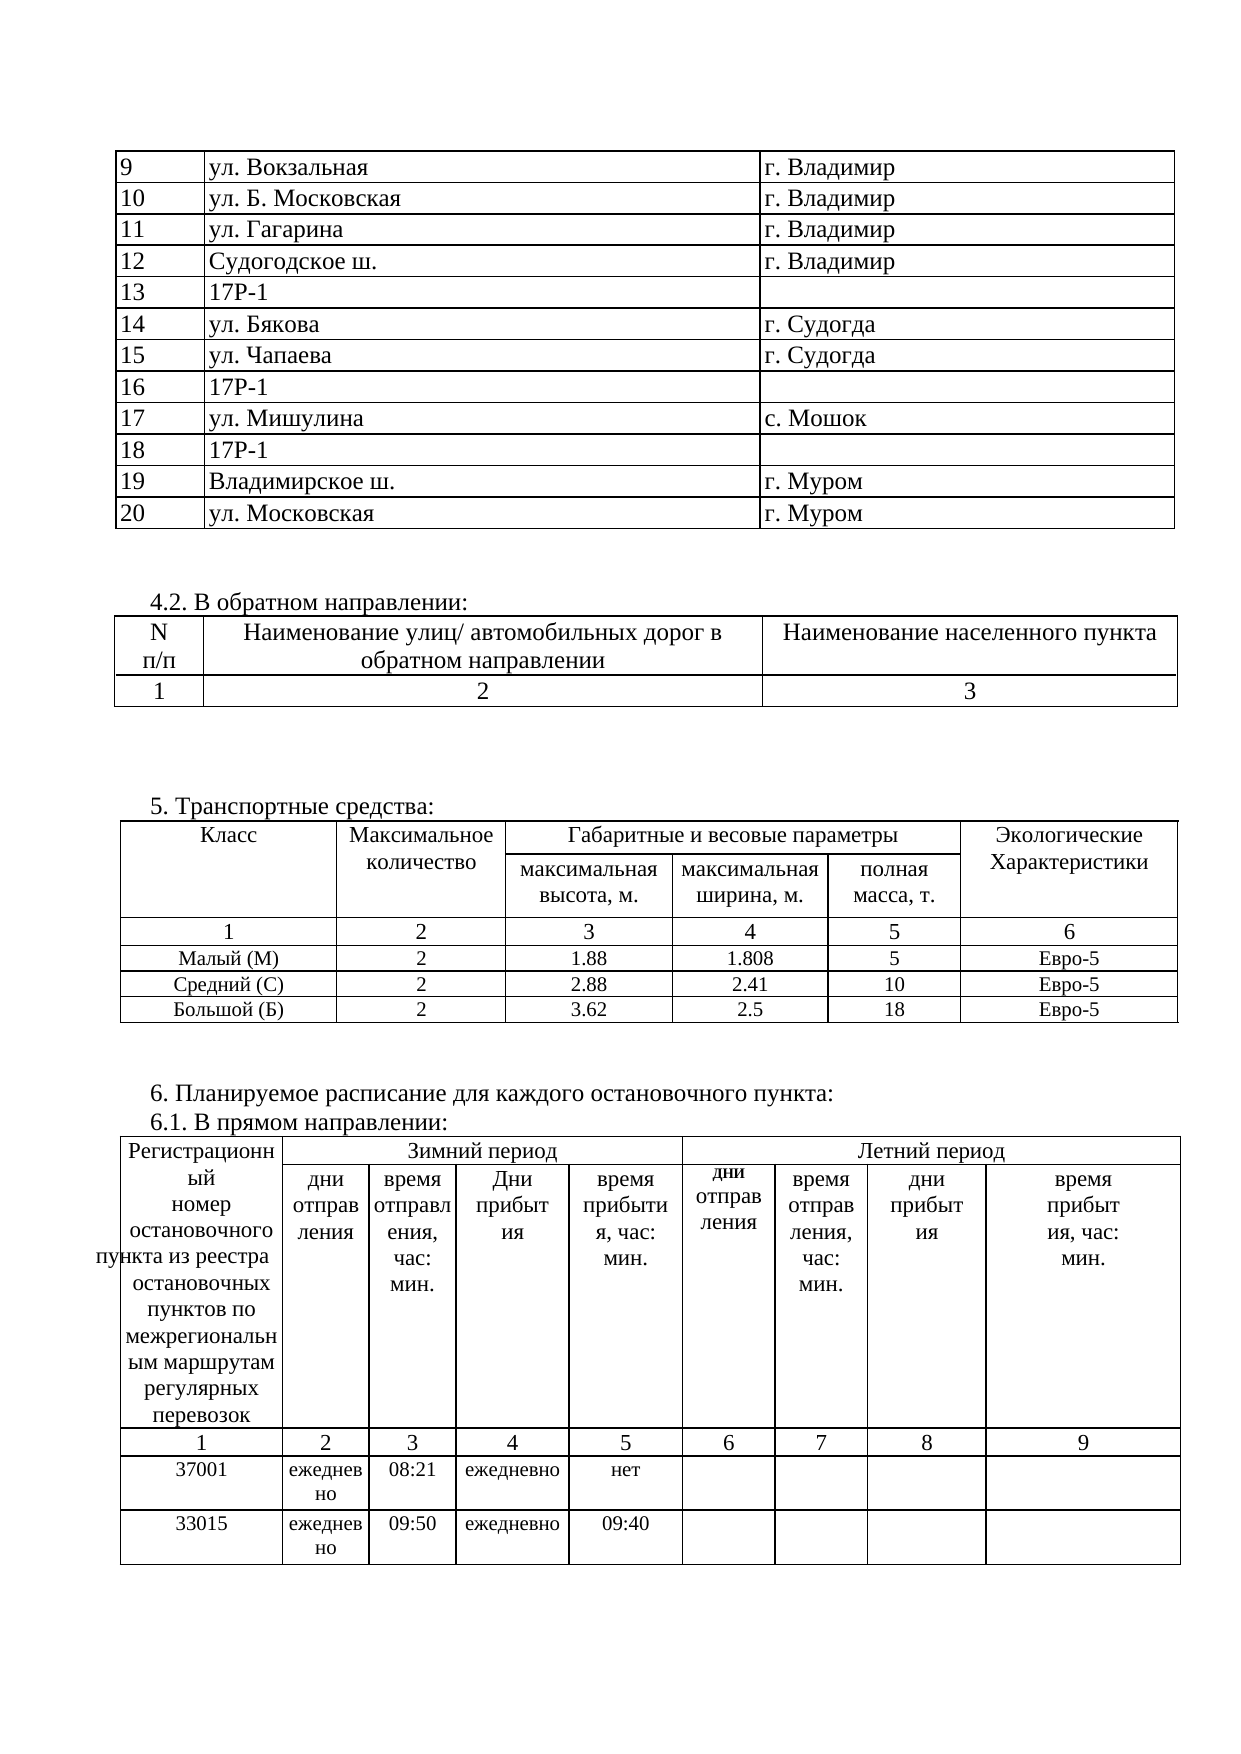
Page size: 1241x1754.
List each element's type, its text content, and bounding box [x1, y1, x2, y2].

table_cell 7 [776, 1429, 867, 1455]
table_cell г. Судогда [761, 309, 1174, 339]
table_header Зимний период [283, 1137, 682, 1163]
table_cell 9 [987, 1429, 1180, 1455]
table_cell г. Судогда [761, 340, 1174, 370]
text 5. Транспортные средства: [150, 791, 1090, 820]
table_cell г. Муром [761, 466, 1174, 496]
table_cell 6 [961, 918, 1177, 944]
table_cell [683, 1457, 774, 1509]
table_cell г. Владимир [761, 152, 1174, 181]
table_cell 10 [829, 972, 960, 996]
table_cell 2.88 [506, 972, 672, 996]
table_cell 8 [868, 1429, 985, 1455]
table_cell 6 [683, 1429, 774, 1455]
table_cell [761, 277, 1174, 307]
table_header Летний период [683, 1137, 1180, 1163]
table_cell ежедневно [457, 1457, 568, 1509]
table_cell ежедневно [457, 1511, 568, 1564]
table_cell 1.808 [673, 946, 827, 970]
table_cell 17 [117, 403, 204, 433]
table_cell 12 [117, 246, 204, 276]
table_cell 3 [506, 918, 672, 944]
text 6. Планируемое расписание для каждого остановочного пункта: [150, 1078, 1090, 1107]
table_header Габаритные и весовые параметры [506, 822, 960, 853]
table_cell [683, 1511, 774, 1564]
table_header Класс [121, 822, 336, 917]
table_cell 2 [337, 918, 505, 944]
table_cell Судогодское ш. [205, 246, 759, 276]
table_cell Владимирское ш. [205, 466, 759, 496]
table_cell 9 [117, 152, 204, 181]
table_cell ул. Вокзальная [205, 152, 759, 181]
table_cell ул. Б. Московская [205, 183, 759, 213]
table_cell Евро-5 [961, 946, 1177, 970]
table_header Экологические Характеристики [961, 822, 1177, 917]
table_cell 2 [204, 676, 762, 706]
table_cell 18 [829, 997, 960, 1021]
table_cell Средний (С) [121, 972, 336, 996]
table_cell ул. Московская [205, 498, 759, 527]
table_cell 2.41 [673, 972, 827, 996]
table_cell [776, 1457, 867, 1509]
table_cell полная масса, т. [829, 855, 960, 917]
table_cell максимальная высота, м. [506, 855, 672, 917]
table_cell 10 [117, 183, 204, 213]
table_cell Евро-5 [961, 997, 1177, 1021]
table_cell 4 [673, 918, 827, 944]
table_cell 15 [117, 340, 204, 370]
table_cell 2.5 [673, 997, 827, 1021]
table_cell 37001 [121, 1457, 282, 1509]
table_cell время отправ ления, час: мин. [776, 1165, 867, 1427]
table_cell ДНИ отправ ления [683, 1165, 774, 1427]
table_cell 2 [283, 1429, 368, 1455]
table_cell 5 [570, 1429, 682, 1455]
table_cell 14 [117, 309, 204, 339]
table_cell 20 [117, 498, 204, 527]
table_cell 17Р-1 [205, 372, 759, 402]
table_cell Евро-5 [961, 972, 1177, 996]
table_cell дни прибыт ия [868, 1165, 985, 1427]
table_cell Большой (Б) [121, 997, 336, 1021]
table_cell 13 [117, 277, 204, 307]
table_cell 16 [117, 372, 204, 402]
table_cell 1 [121, 918, 336, 944]
table_cell 5 [829, 946, 960, 970]
table_cell ул. Чапаева [205, 340, 759, 370]
table_cell время прибыти я, час: мин. [570, 1165, 682, 1427]
table_cell 33015 [121, 1511, 282, 1564]
table_cell 3 [370, 1429, 455, 1455]
table_cell ул. Мишулина [205, 403, 759, 433]
table_cell 1.88 [506, 946, 672, 970]
table_cell г. Владимир [761, 183, 1174, 213]
table_cell 1 [115, 675, 203, 706]
table_cell 2 [337, 946, 505, 970]
table_cell [776, 1511, 867, 1564]
table_cell 09:50 [370, 1511, 455, 1564]
table_cell [987, 1457, 1180, 1509]
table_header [121, 1137, 282, 1427]
table_cell ул. Гагарина [205, 215, 759, 244]
text 6.1. В прямом направлении: [150, 1107, 1090, 1136]
table_cell г. Муром [761, 498, 1174, 527]
table_cell [761, 372, 1174, 402]
table_cell [761, 435, 1174, 464]
table_cell [987, 1511, 1180, 1564]
table_cell 4 [457, 1429, 568, 1455]
table_header Максимальное количество [337, 822, 505, 917]
table_cell 09:40 [570, 1511, 682, 1564]
table_cell 5 [829, 918, 960, 944]
table_cell Малый (М) [121, 946, 336, 970]
table_cell 1 [121, 1429, 282, 1455]
table_cell 2 [337, 997, 505, 1021]
table_cell ежедневно [283, 1511, 368, 1564]
table_cell с. Мошок [761, 403, 1174, 433]
table_header N п/п [115, 617, 203, 674]
table_header Наименование улиц/ автомобильных дорог в обратном направлении [204, 617, 762, 674]
table_cell [868, 1457, 985, 1509]
table_cell дни отправ ления [283, 1165, 368, 1427]
table_cell 18 [117, 435, 204, 464]
table_header Наименование населенного пункта [763, 617, 1177, 674]
table_cell 3.62 [506, 997, 672, 1021]
table_cell ежедневно [283, 1457, 368, 1509]
table_cell 08:21 [370, 1457, 455, 1509]
table_cell Дни прибыт ия [457, 1165, 568, 1427]
table_cell 3 [763, 674, 1177, 706]
table_cell 19 [117, 466, 204, 496]
table_cell г. Владимир [761, 246, 1174, 276]
table_cell [868, 1511, 985, 1564]
table_cell г. Владимир [761, 215, 1174, 244]
table_cell 11 [117, 215, 204, 244]
table_cell 17Р-1 [205, 435, 759, 464]
table_cell 17Р-1 [205, 277, 759, 307]
table_cell время прибыт ия, час: мин. [987, 1165, 1180, 1427]
table_cell время отправл ения, час: мин. [370, 1165, 455, 1427]
table_cell нет [570, 1457, 682, 1509]
table_cell 2 [337, 972, 505, 996]
text 4.2. В обратном направлении: [150, 587, 1090, 615]
table_cell максимальная ширина, м. [673, 855, 827, 917]
table_cell ул. Бякова [205, 309, 759, 339]
